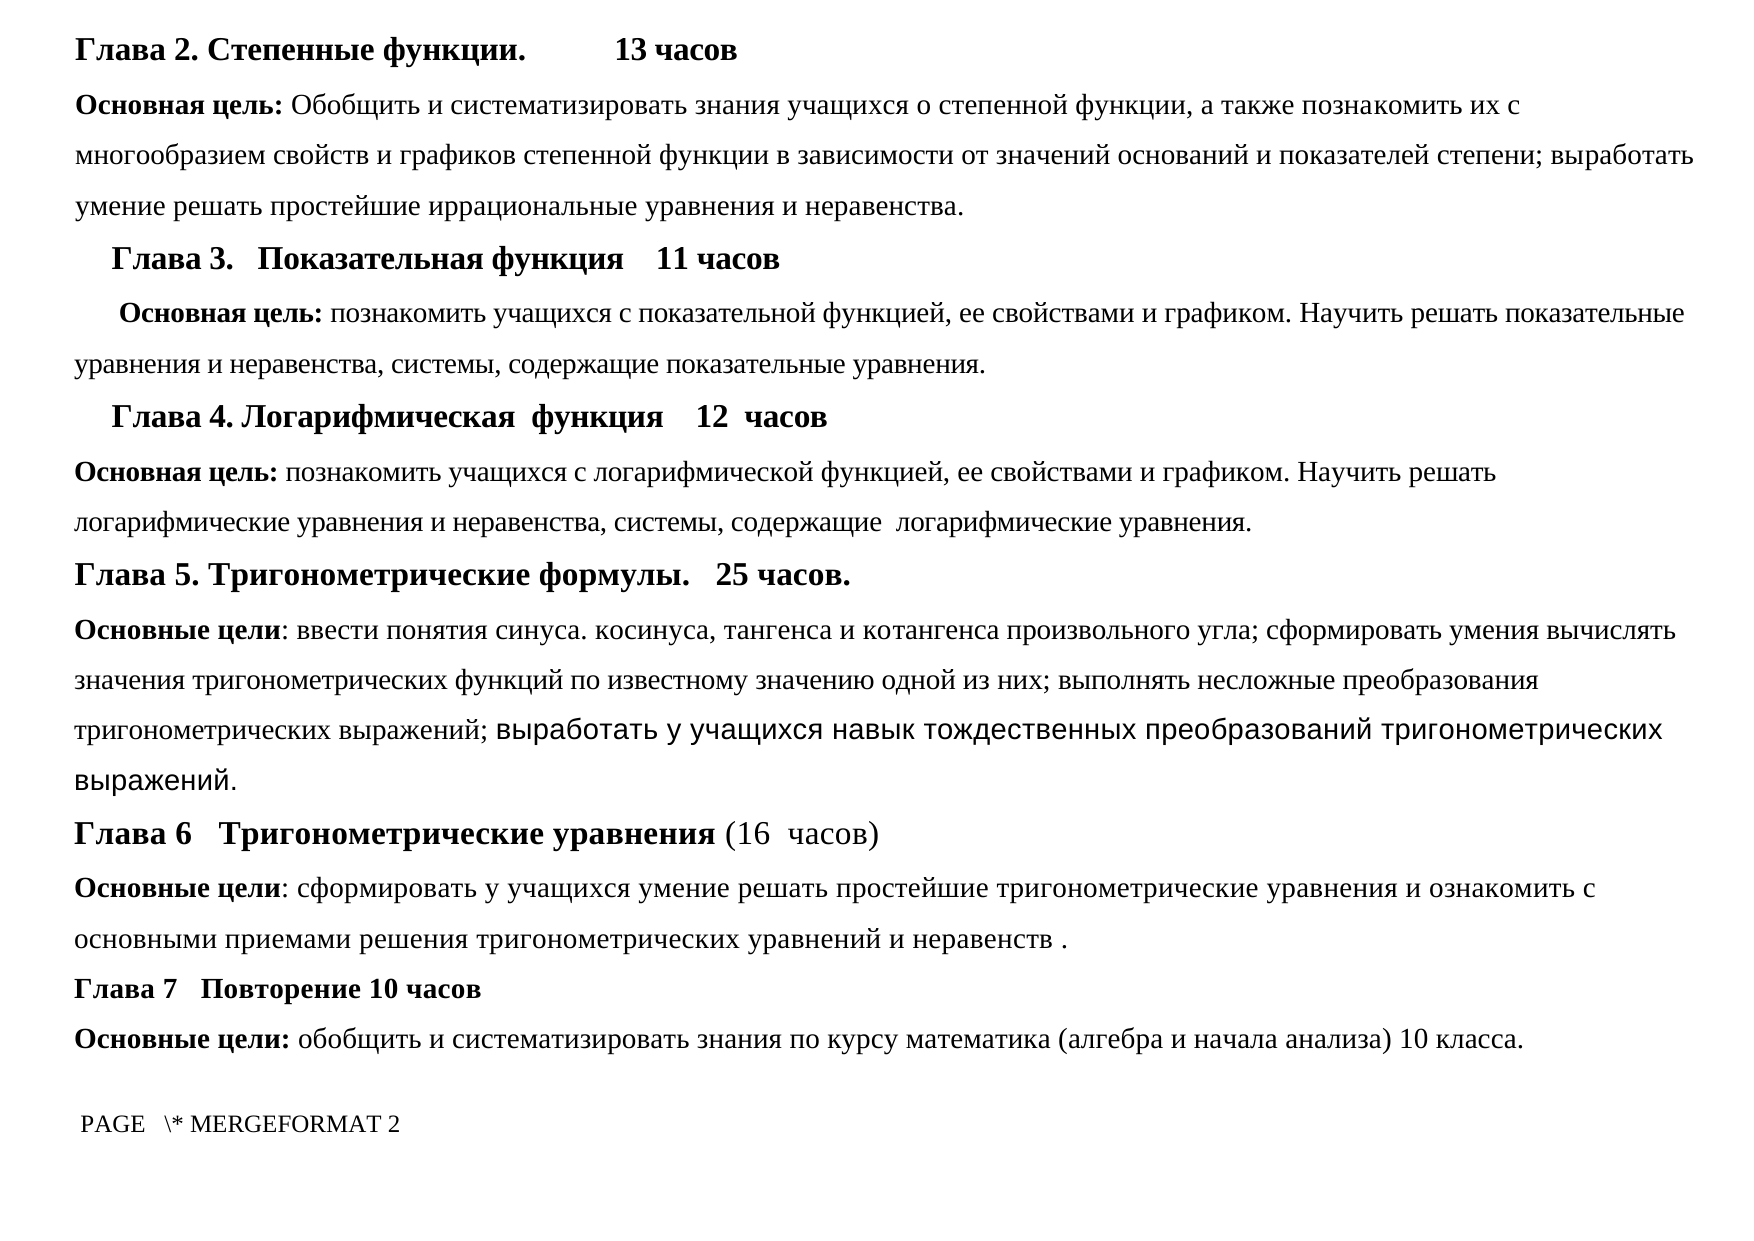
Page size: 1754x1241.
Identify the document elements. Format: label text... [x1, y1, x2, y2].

text Основные цели: обобщить и систематизировать знания по курсу математика (алгебра и начала анализа) 10 класса. [74, 1022, 1698, 1055]
text Глава 4. Логарифмическая функция 12 часов [74, 396, 1698, 434]
text Основная цель: Обобщить и систематизировать знания учащихся о степенной функции, а также познакомить их с многообразием свойств и графиков степенной функции в зависимости от значений оснований и показателей степени; выработать умение решать простейшие иррациональные уравнения и неравенства. [75, 87, 1698, 221]
text Глава 3. Показательная функция 11 часов [74, 238, 1698, 276]
text Глава 7 Повторение 10 часов [74, 971, 1698, 1005]
text Основная цель: познакомить учащихся с логарифмической функцией, ее свойствами и графиком. Научить решать логарифмические уравнения и неравенства, системы, содержащие логарифмические уравнения. [74, 454, 1698, 537]
text Глава 2. Степенные функции. 13 часов [75, 29, 1698, 68]
text Основная цель: познакомить учащихся с показательной функцией, ее свойствами и графиком. Научить решать показательные уравнения и неравенства, системы, содержащие показательные уравнения. [74, 296, 1698, 379]
text Основные цели: сформировать у учащихся умение решать простейшие тригонометрические уравнения и ознакомить с основными приемами решения тригонометрических уравнений и неравенств . [74, 871, 1698, 954]
text Глава 5. Тригонометрические формулы. 25 часов. [74, 554, 1698, 593]
text Основные цели: ввести понятия синуса. косинуса, тангенса и котангенса произвольного угла; сформировать умения вычислять значения тригонометрических функций по известному значению одной из них; выполнять несложные преобразования тригонометрических выражений; выработать у учащихся навык тождественных преобразований тригонометрических выражений. [74, 612, 1698, 796]
text Глава 6 Тригонометрические уравнения (16 часов) [74, 813, 1698, 851]
